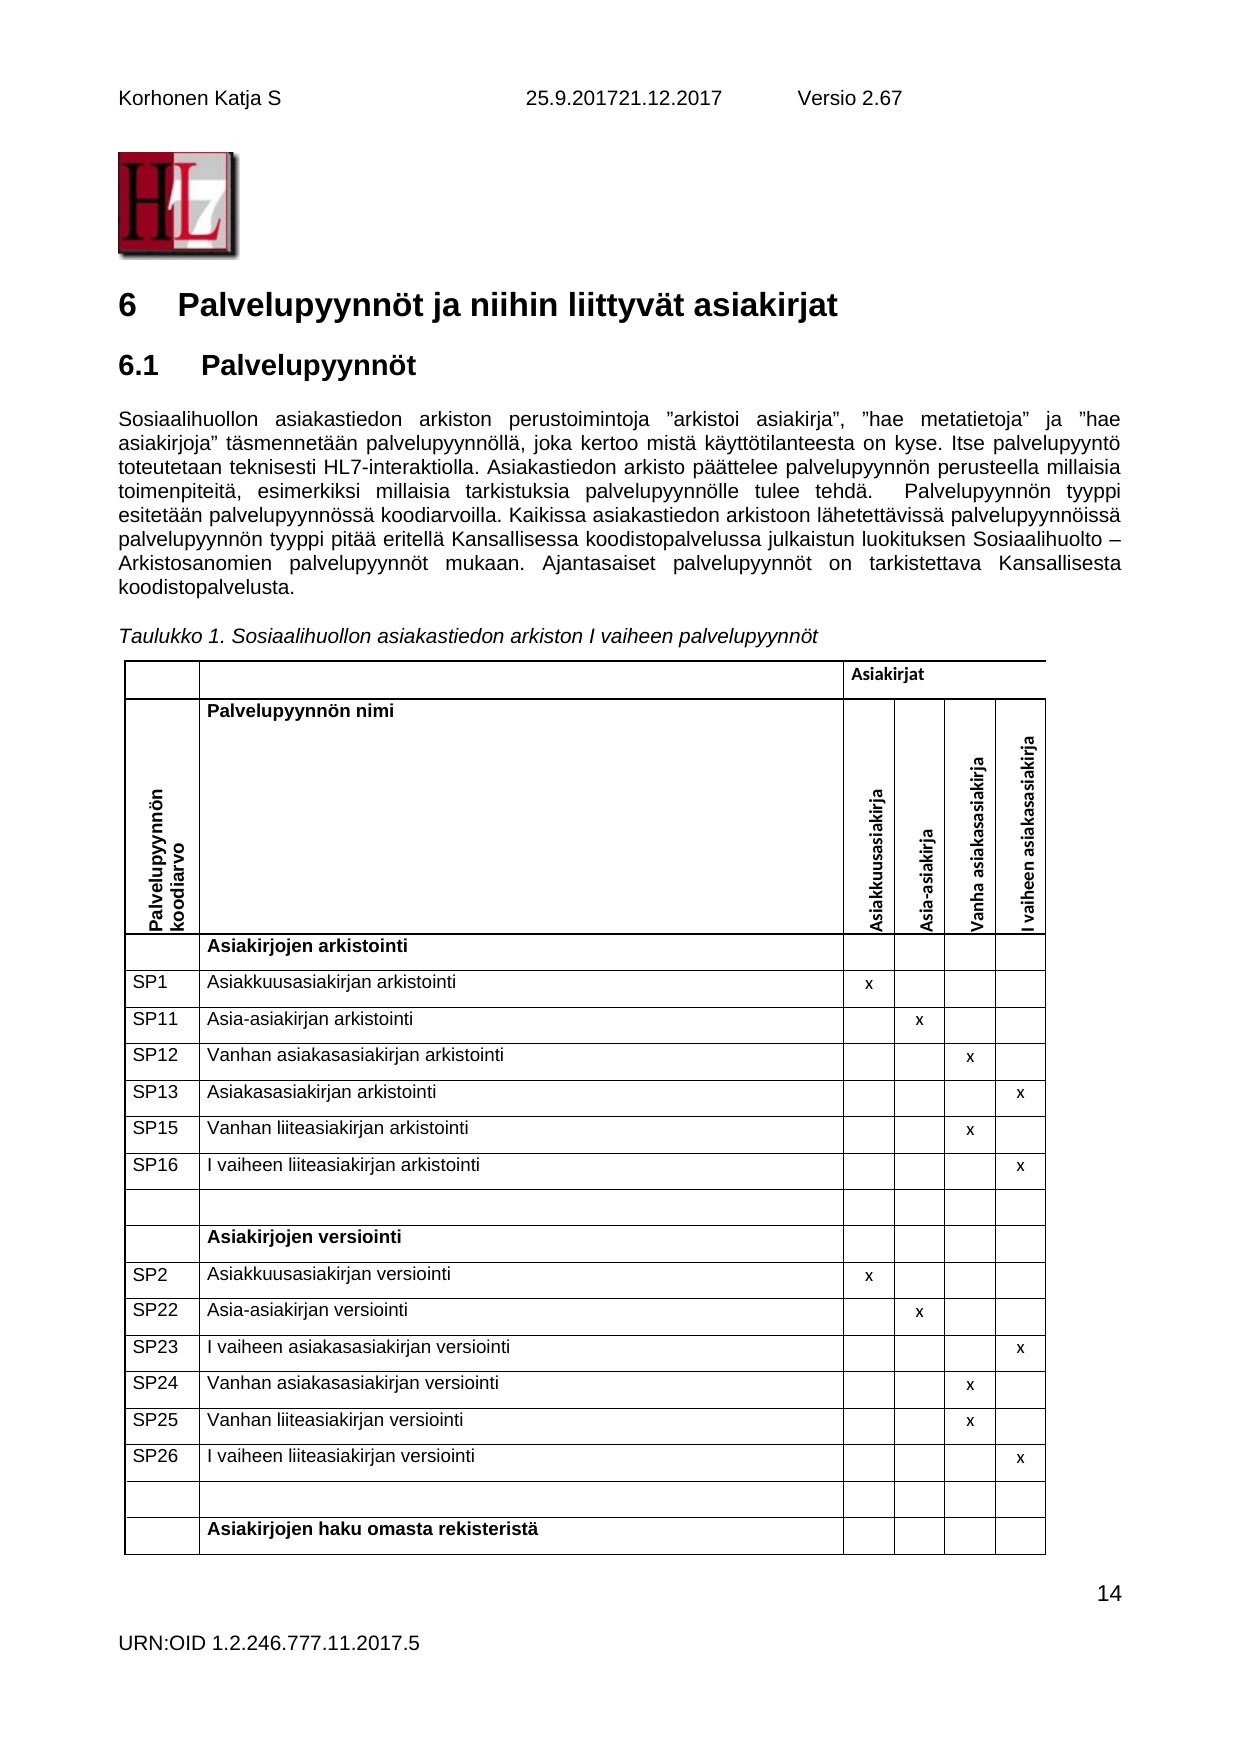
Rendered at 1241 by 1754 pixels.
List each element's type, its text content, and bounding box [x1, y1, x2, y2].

table_cell SP11 [126, 1008, 199, 1043]
table_cell [996, 1409, 1045, 1444]
table_cell [895, 1372, 944, 1408]
table_header [200, 662, 843, 698]
table_cell [996, 1008, 1045, 1043]
table_cell [996, 1299, 1045, 1335]
table_cell SP24 [126, 1372, 199, 1408]
table_cell [844, 1299, 894, 1335]
table_cell [996, 1226, 1045, 1262]
table_cell I vaiheen liiteasiakirjan versiointi [200, 1445, 843, 1481]
table_cell x [895, 1299, 944, 1335]
table_cell SP13 [126, 1081, 199, 1116]
table_cell Vanhan liiteasiakirjan arkistointi [200, 1117, 843, 1152]
table_cell [945, 1445, 995, 1481]
table_cell [996, 1190, 1045, 1225]
table_cell [945, 1081, 995, 1116]
table_cell SP2 [126, 1263, 199, 1298]
table_cell Vanha asiakasasiakirja [945, 700, 995, 933]
table_cell [895, 1044, 944, 1079]
table_cell [126, 1482, 199, 1517]
table_cell [844, 1081, 894, 1116]
table_cell [844, 1008, 894, 1043]
table_cell SP26 [126, 1445, 199, 1481]
table_cell [996, 1117, 1045, 1152]
table_cell [200, 1482, 843, 1517]
table_cell Asiakirjojen arkistointi [200, 935, 843, 970]
table_cell Asiakasasiakirjan arkistointi [200, 1081, 843, 1116]
table_cell [844, 1482, 894, 1517]
table_cell Asia-asiakirjan versiointi [200, 1299, 843, 1335]
table_cell [895, 1190, 944, 1225]
table_cell [895, 1117, 944, 1152]
table_cell Asiakkuusasiakirjan versiointi [200, 1263, 843, 1298]
table_cell [200, 1190, 843, 1225]
table_cell [996, 935, 1045, 970]
table_cell [996, 971, 1045, 1007]
table_cell Palvelupyynnön koodiarvo [126, 700, 199, 933]
table_cell [996, 1044, 1045, 1079]
table_cell SP25 [126, 1409, 199, 1444]
table_cell [996, 1263, 1045, 1298]
table_cell [895, 1263, 944, 1298]
table_cell I vaiheen asiakasasiakirjan versiointi [200, 1336, 843, 1371]
table_cell [895, 935, 944, 970]
table_cell x [945, 1409, 995, 1444]
table_cell [895, 1336, 944, 1371]
table_cell I vaiheen liiteasiakirjan arkistointi [200, 1154, 843, 1189]
table_cell [126, 1226, 199, 1262]
table_cell x [996, 1336, 1045, 1371]
table_cell [895, 1482, 944, 1517]
table_cell [895, 1226, 944, 1262]
table_cell SP16 [126, 1154, 199, 1189]
picture [118, 152, 241, 260]
table_cell Palvelupyynnön nimi [200, 700, 843, 933]
table_cell Vanhan asiakasasiakirjan arkistointi [200, 1044, 843, 1079]
subtitle Palvelupyynnöt ja niihin liittyvät asiakirjat [118, 285, 1122, 323]
table_cell [895, 1081, 944, 1116]
table_cell [126, 1518, 199, 1553]
table_cell [895, 1445, 944, 1481]
table_cell Asiakirjojen versiointi [200, 1226, 843, 1262]
table_cell [895, 971, 944, 1007]
table_cell x [945, 1372, 995, 1408]
table_cell [945, 1482, 995, 1517]
table_cell [945, 1190, 995, 1225]
table_cell [945, 1299, 995, 1335]
table_cell x [945, 1044, 995, 1079]
table_cell [996, 1482, 1045, 1517]
table_cell [945, 1154, 995, 1189]
table_cell [844, 1044, 894, 1079]
table_cell x [945, 1117, 995, 1152]
table_cell [844, 1190, 894, 1225]
table_cell Vanhan liiteasiakirjan versiointi [200, 1409, 843, 1444]
table_header Asiakirjat [844, 662, 1046, 698]
table_cell [844, 1336, 894, 1371]
table_cell [844, 1372, 894, 1408]
text Taulukko 1. Sosiaalihuollon asiakastiedon arkiston I vaiheen palvelupyynnöt [118, 624, 1122, 648]
table_cell [945, 1336, 995, 1371]
table_cell [844, 1226, 894, 1262]
table_cell Asia-asiakirjan arkistointi [200, 1008, 843, 1043]
table_cell Asiakirjojen haku omasta rekisteristä [200, 1518, 843, 1553]
table_cell SP22 [126, 1299, 199, 1335]
table_cell [126, 1190, 199, 1225]
table_cell [945, 935, 995, 970]
table_cell Asiakkuusasiakirjan arkistointi [200, 971, 843, 1007]
table_cell [126, 935, 199, 970]
table_cell [945, 1263, 995, 1298]
table_cell Asia-asiakirja [895, 700, 944, 933]
table_cell [895, 1154, 944, 1189]
table_cell x [996, 1445, 1045, 1481]
table_cell x [996, 1154, 1045, 1189]
subtitle Palvelupyynnöt [118, 348, 1122, 382]
table_cell [844, 1409, 894, 1444]
table_cell x [895, 1008, 944, 1043]
text Sosiaalihuollon asiakastiedon arkiston perustoimintoja ”arkistoi asiakirja”, ”hae metatietoja” ja ”hae asiakirjoja” täsmennetään palvelupyynnöllä, joka kertoo mistä käyttötilanteesta on kyse. Itse palvelupyyntö toteutetaan teknisesti HL7-interaktiolla. Asiakastiedon arkisto päättelee palvelupyynnön perusteella millaisia toimenpiteitä, esimerkiksi millaisia tarkistuksia palvelupyynnölle tulee tehdä. Palvelupyynnön tyyppi esitetään palvelupyynnössä koodiarvoilla. Kaikissa asiakastiedon arkistoon lähetettävissä palvelupyynnöissä palvelupyynnön tyyppi pitää eritellä Kansallisessa koodistopalvelussa julkaistun luokituksen Sosiaalihuolto – Arkistosanomien palvelupyynnöt mukaan. Ajantasaiset palvelupyynnöt on tarkistettava Kansallisesta koodistopalvelusta. [118, 407, 1122, 599]
table_cell SP15 [126, 1117, 199, 1152]
table_cell SP23 [126, 1336, 199, 1371]
table_header [126, 662, 199, 698]
table_cell [945, 1226, 995, 1262]
table_cell [895, 1518, 944, 1553]
table_cell [844, 1518, 894, 1553]
table_cell [945, 1518, 995, 1553]
table_cell SP12 [126, 1044, 199, 1079]
table_cell I vaiheen asiakasasiakirja [996, 700, 1045, 933]
table_cell x [844, 1263, 894, 1298]
table_cell [844, 1445, 894, 1481]
table_cell x [996, 1081, 1045, 1116]
table_cell [945, 971, 995, 1007]
table_cell SP1 [126, 971, 199, 1007]
table_cell Vanhan asiakasasiakirjan versiointi [200, 1372, 843, 1408]
table_cell [996, 1518, 1045, 1553]
table_cell x [844, 971, 894, 1007]
table_cell Asiakkuusasiakirja [844, 700, 894, 933]
table_cell [844, 1117, 894, 1152]
table_cell [996, 1372, 1045, 1408]
table_cell [945, 1008, 995, 1043]
table_cell [844, 1154, 894, 1189]
table_cell [844, 935, 894, 970]
table_cell [895, 1409, 944, 1444]
